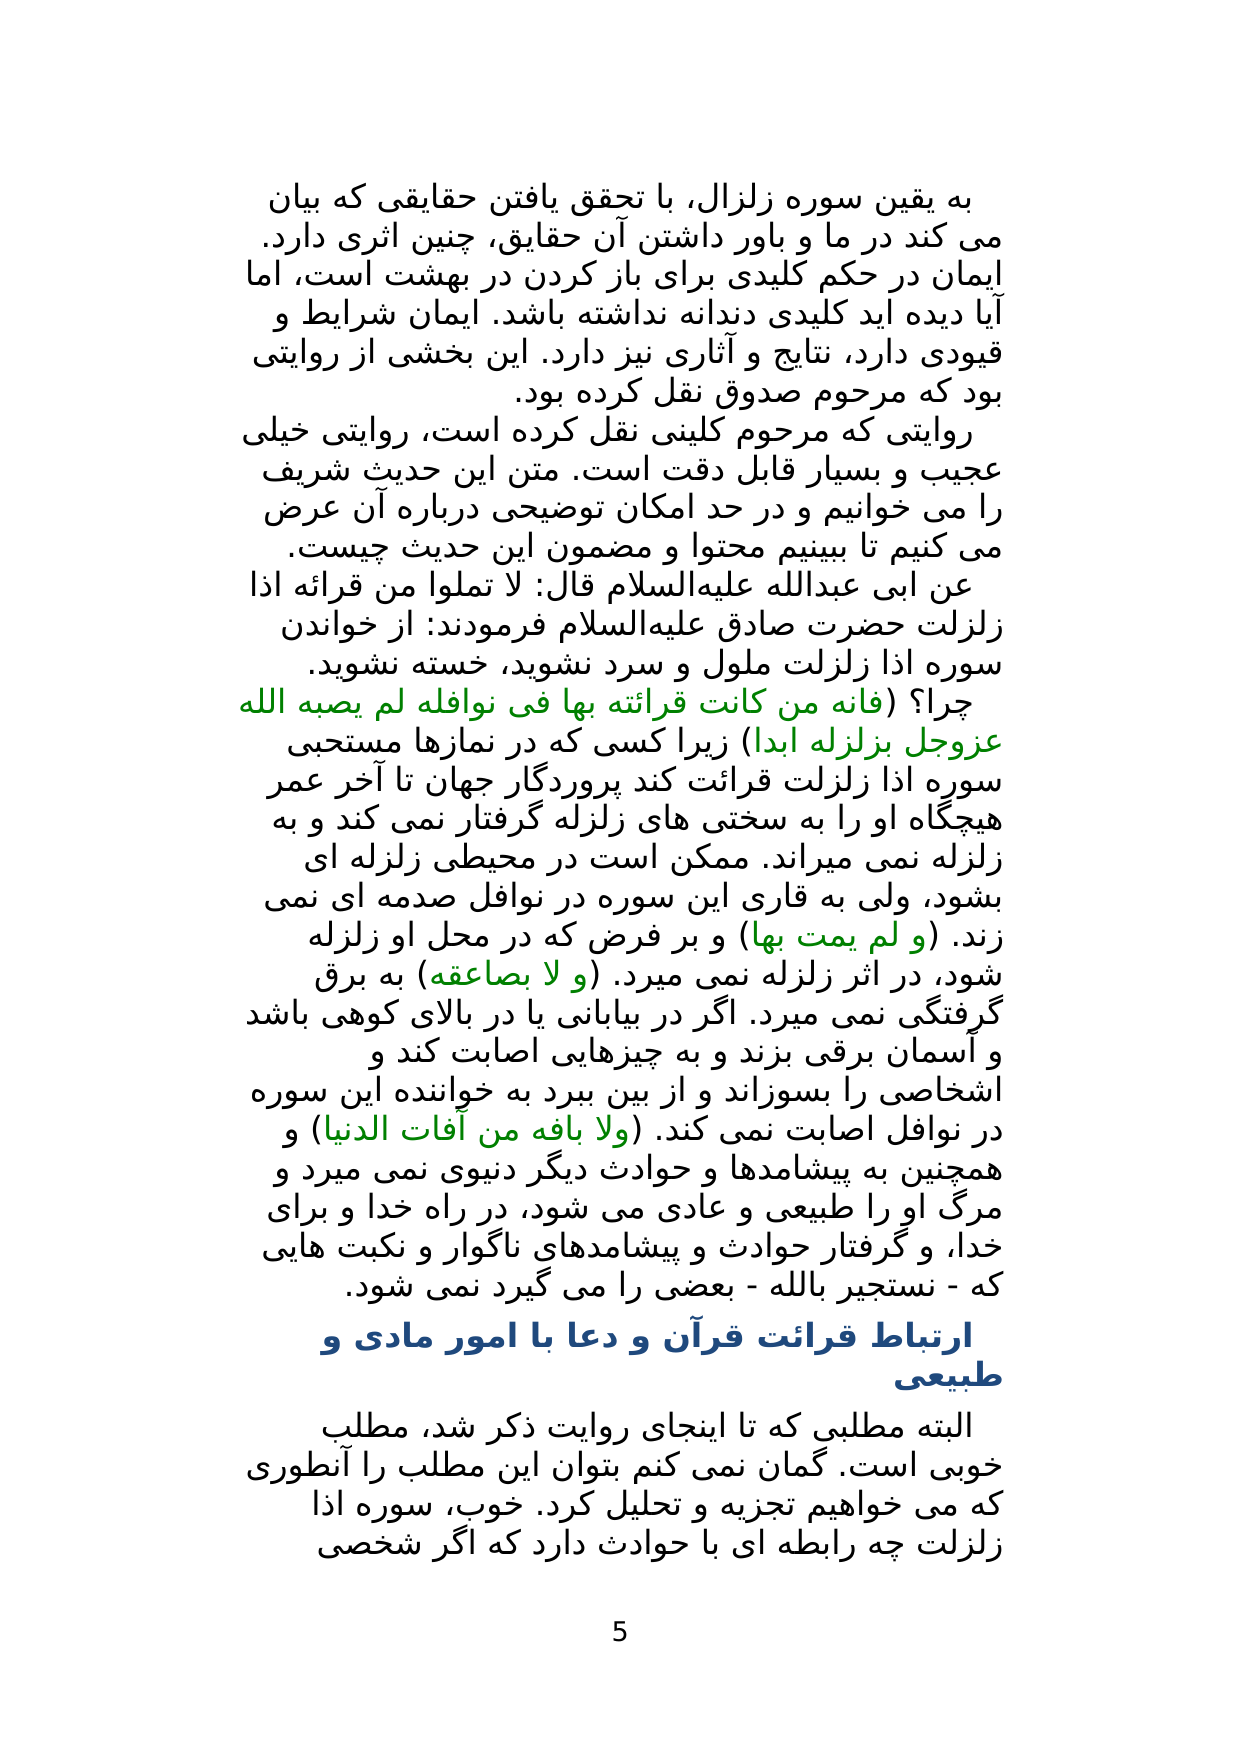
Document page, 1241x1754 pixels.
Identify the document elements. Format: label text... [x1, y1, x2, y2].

subtitle ارتباط قرائت قرآن و دعا با امور مادى و طبيعى [236, 1316, 1004, 1394]
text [236, 1407, 1004, 1562]
text به يقين سوره زلزال، با تحقق يافتن حقايقى كه بيان مى كند در ما و باور داشتن آن حقايق، چنين اثرى دارد. ايمان در حكم كليدى براى باز كردن در بهشت است، اما آيا ديده ايد كليدى دندانه نداشته باشد. ايمان شرايط و قيودى دارد، نتايج و آثارى نيز دارد. اين بخشى از روايتى بود كه مرحوم صدوق نقل كرده بود. [236, 177, 1004, 410]
text عن ابى عبدالله عليه‌السلام قال: لا تملوا من قرائه اذا زلزلت حضرت صادق عليه‌السلام فرمودند: از خواندن سوره اذا زلزلت ملول و سرد نشويد، خسته نشويد. [236, 566, 1004, 682]
text روايتى كه مرحوم كلينى نقل كرده است، روايتى خيلى عجيب و بسيار قابل دقت است. متن اين حديث شريف را مى خوانيم و در حد امكان توضيحى درباره آن عرض مى كنيم تا ببينيم محتوا و مضمون اين حديث چيست. [236, 410, 1004, 566]
text چرا؟ (فانه من كانت قرائته بها فى نوافله لم يصبه الله عزوجل بزلزله ابدا) زيرا كسى كه در نمازها مستحبى سوره اذا زلزلت قرائت كند پروردگار جهان تا آخر عمر هيچگاه او را به سختى هاى زلزله گرفتار نمى كند و به زلزله نمى ميراند. ممكن است در محيطى زلزله اى بشود، ولى به قارى اين سوره در نوافل صدمه اى نمى زند. (و لم يمت بها) و بر فرض كه در محل او زلزله شود، در اثر زلزله نمى ميرد. (و لا بصاعقه) به برق گرفتگى نمى ميرد. اگر در بيابانى يا در بالاى كوهى باشد و آسمان برقى بزند و به چيزهايى اصابت كند و اشخاصى را بسوزاند و از بين ببرد به خواننده اين سوره در نوافل اصابت نمى كند. (ولا بافه من آفات الدنيا) و همچنين به پيشامدها و حوادث ديگر دنيوى نمى ميرد و مرگ او را طبيعى و عادى مى شود، در راه خدا و براى خدا، و گرفتار حوادث و پيشامدهاى ناگوار و نكبت هايى كه - نستجير بالله - بعضى را مى گيرد نمى شود. [236, 682, 1004, 1304]
